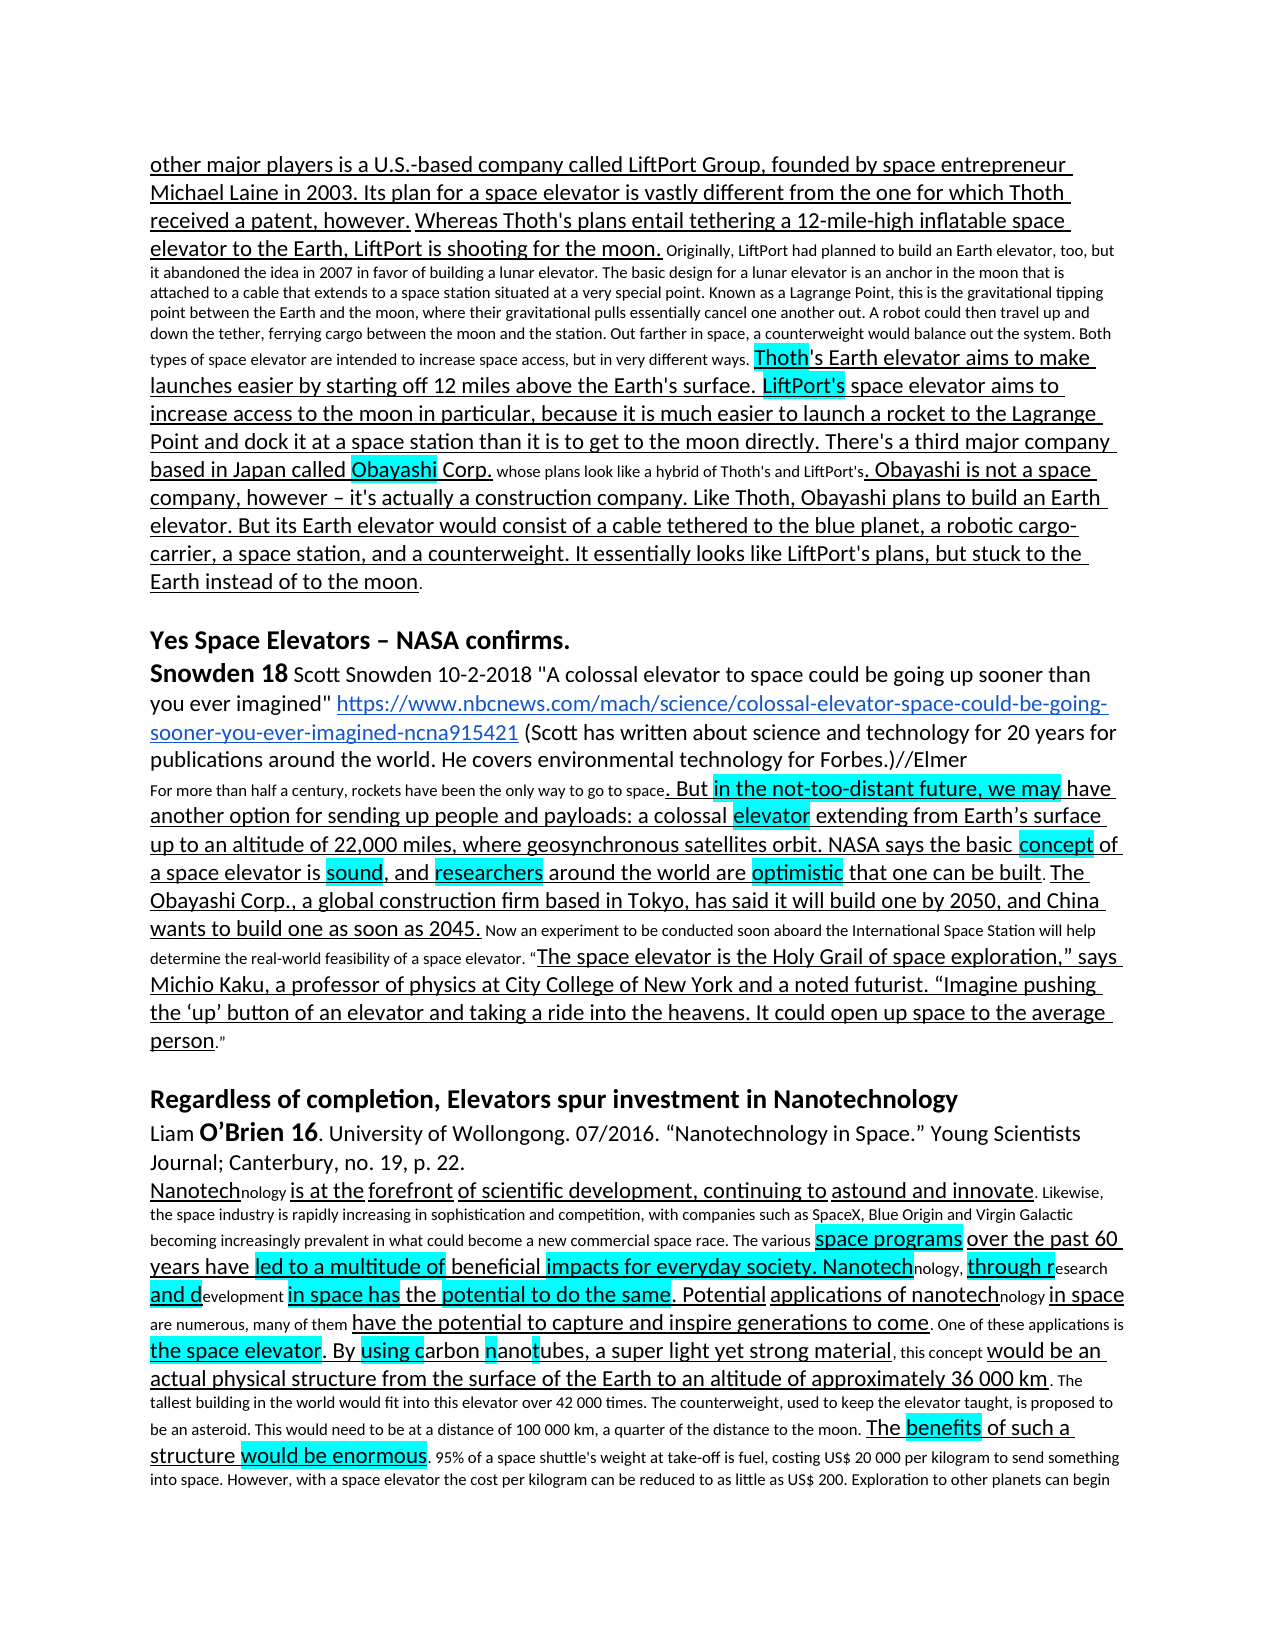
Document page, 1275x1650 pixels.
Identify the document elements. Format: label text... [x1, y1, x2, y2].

text Liam O’Brien 16. University of Wollongong. 07/2016. “Nanotechnology in Space.” Young Scientists Journal; Canterbury, no. 19, p. 22. [150, 1115, 1125, 1176]
text Yes Space Elevators – NASA confirms. [150, 623, 1125, 657]
text For more than half a century, rockets have been the only way to go to space. But in the not-too-distant future, we may have another option for sending up people and payloads: a colossal elevator extending from Earth’s surface up to an altitude of 22,000 miles, where geosynchronous satellites orbit. NASA says the basic concept of a space elevator is sound, and researchers around the world are optimistic that one can be built. The Obayashi Corp., a global construction firm based in Tokyo, has said it will build one by 2050, and China wants to build one as soon as 2045. Now an experiment to be conducted soon aboard the International Space Station will help determine the real-world feasibility of a space elevator. “The space elevator is the Holy Grail of space exploration,” says Michio Kaku, a professor of physics at City College of New York and a noted futurist. “Imagine pushing the ‘up’ button of an elevator and taking a ride into the heavens. It could open up space to the average person.” [150, 774, 1125, 1054]
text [150, 1176, 1125, 1489]
text Snowden 18 Scott Snowden 10-2-2018 "A colossal elevator to space could be going up sooner than you ever imagined" https://www.nbcnews.com/mach/science/colossal-elevator-space-could-be-going-sooner-you-ever-imagined-ncna915421 (Scott has written about science and technology for 20 years for publications around the world. He covers environmental technology for Forbes.)//Elmer [150, 657, 1125, 774]
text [150, 150, 1125, 596]
text Regardless of completion, Elevators spur investment in Nanotechnology [150, 1082, 1125, 1115]
